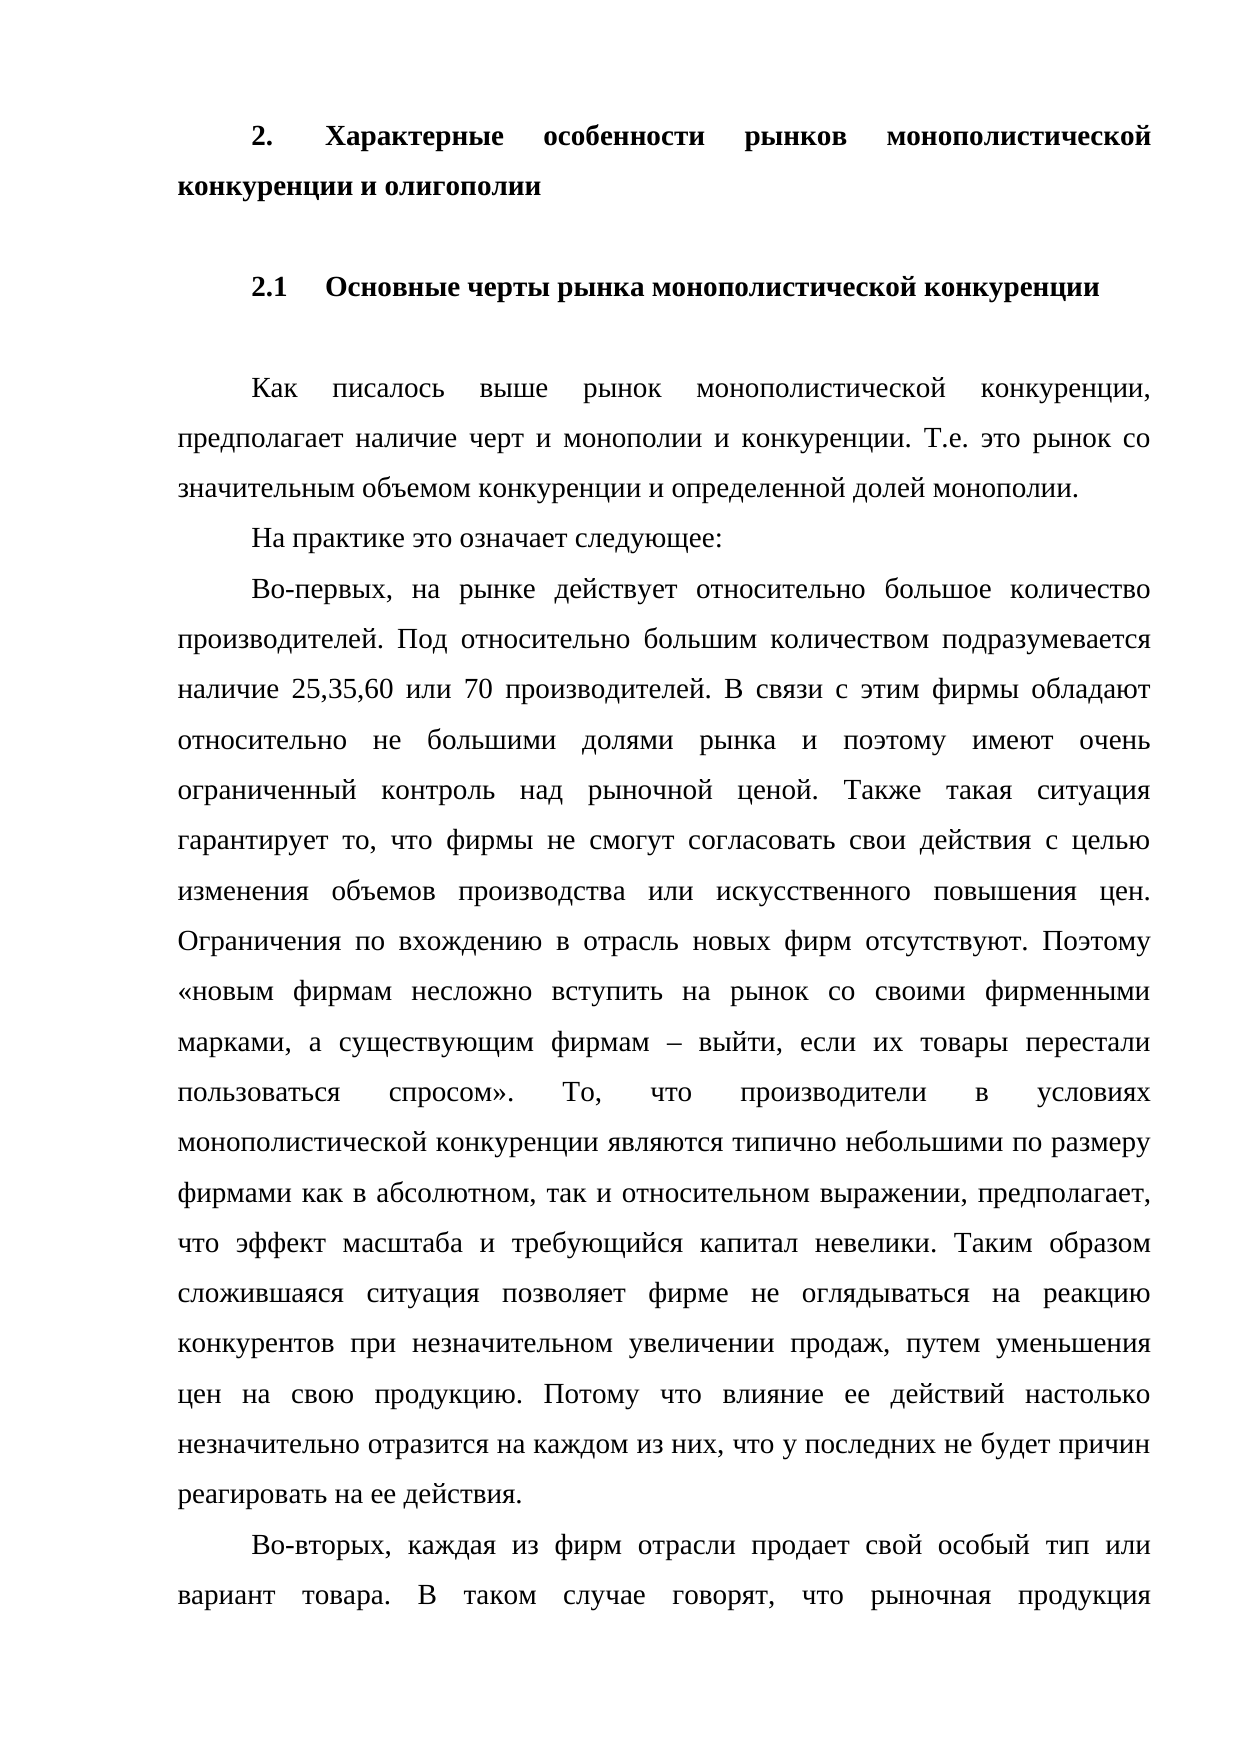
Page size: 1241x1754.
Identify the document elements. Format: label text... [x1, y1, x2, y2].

text Во-первых, на рынке действует относительно большое количество производителей. Под относительно большим количеством подразумевается наличие 25,35,60 или 70 производителей. В связи с этим фирмы обладают относительно не большими долями рынка и поэтому имеют очень ограниченный контроль над рыночной ценой. Также такая ситуация гарантирует то, что фирмы не смогут согласовать свои действия с целью изменения объемов производства или искусственного повышения цен. Ограничения по вхождению в отрасль новых фирм отсутствуют. Поэтому «новым фирмам несложно вступить на рынок со своими фирменными марками, а существующим фирмам – выйти, если их товары перестали пользоваться спросом». То, что производители в условиях монополистической конкуренции являются типично небольшими по размеру фирмами как в абсолютном, так и относительном выражении, предполагает, что эффект масштаба и требующийся капитал невелики. Таким образом сложившаяся ситуация позволяет фирме не оглядываться на реакцию конкурентов при незначительном увеличении продаж, путем уменьшения цен на свою продукцию. Потому что влияние ее действий настолько незначительно отразится на каждом из них, что у последних не будет причин реагировать на ее действия. [177, 571, 1152, 1510]
text Как писалось выше рынок монополистической конкуренции, предполагает наличие черт и монополии и конкуренции. Т.е. это рынок со значительным объемом конкуренции и определенной долей монополии. [177, 370, 1152, 504]
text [177, 1527, 1152, 1611]
list Характерные особенности рынков монополистической конкуренции и олигополии [177, 118, 1152, 202]
list Основные черты рынка монополистической конкуренции [177, 269, 1152, 303]
text На практике это означает следующее: [177, 521, 1152, 554]
